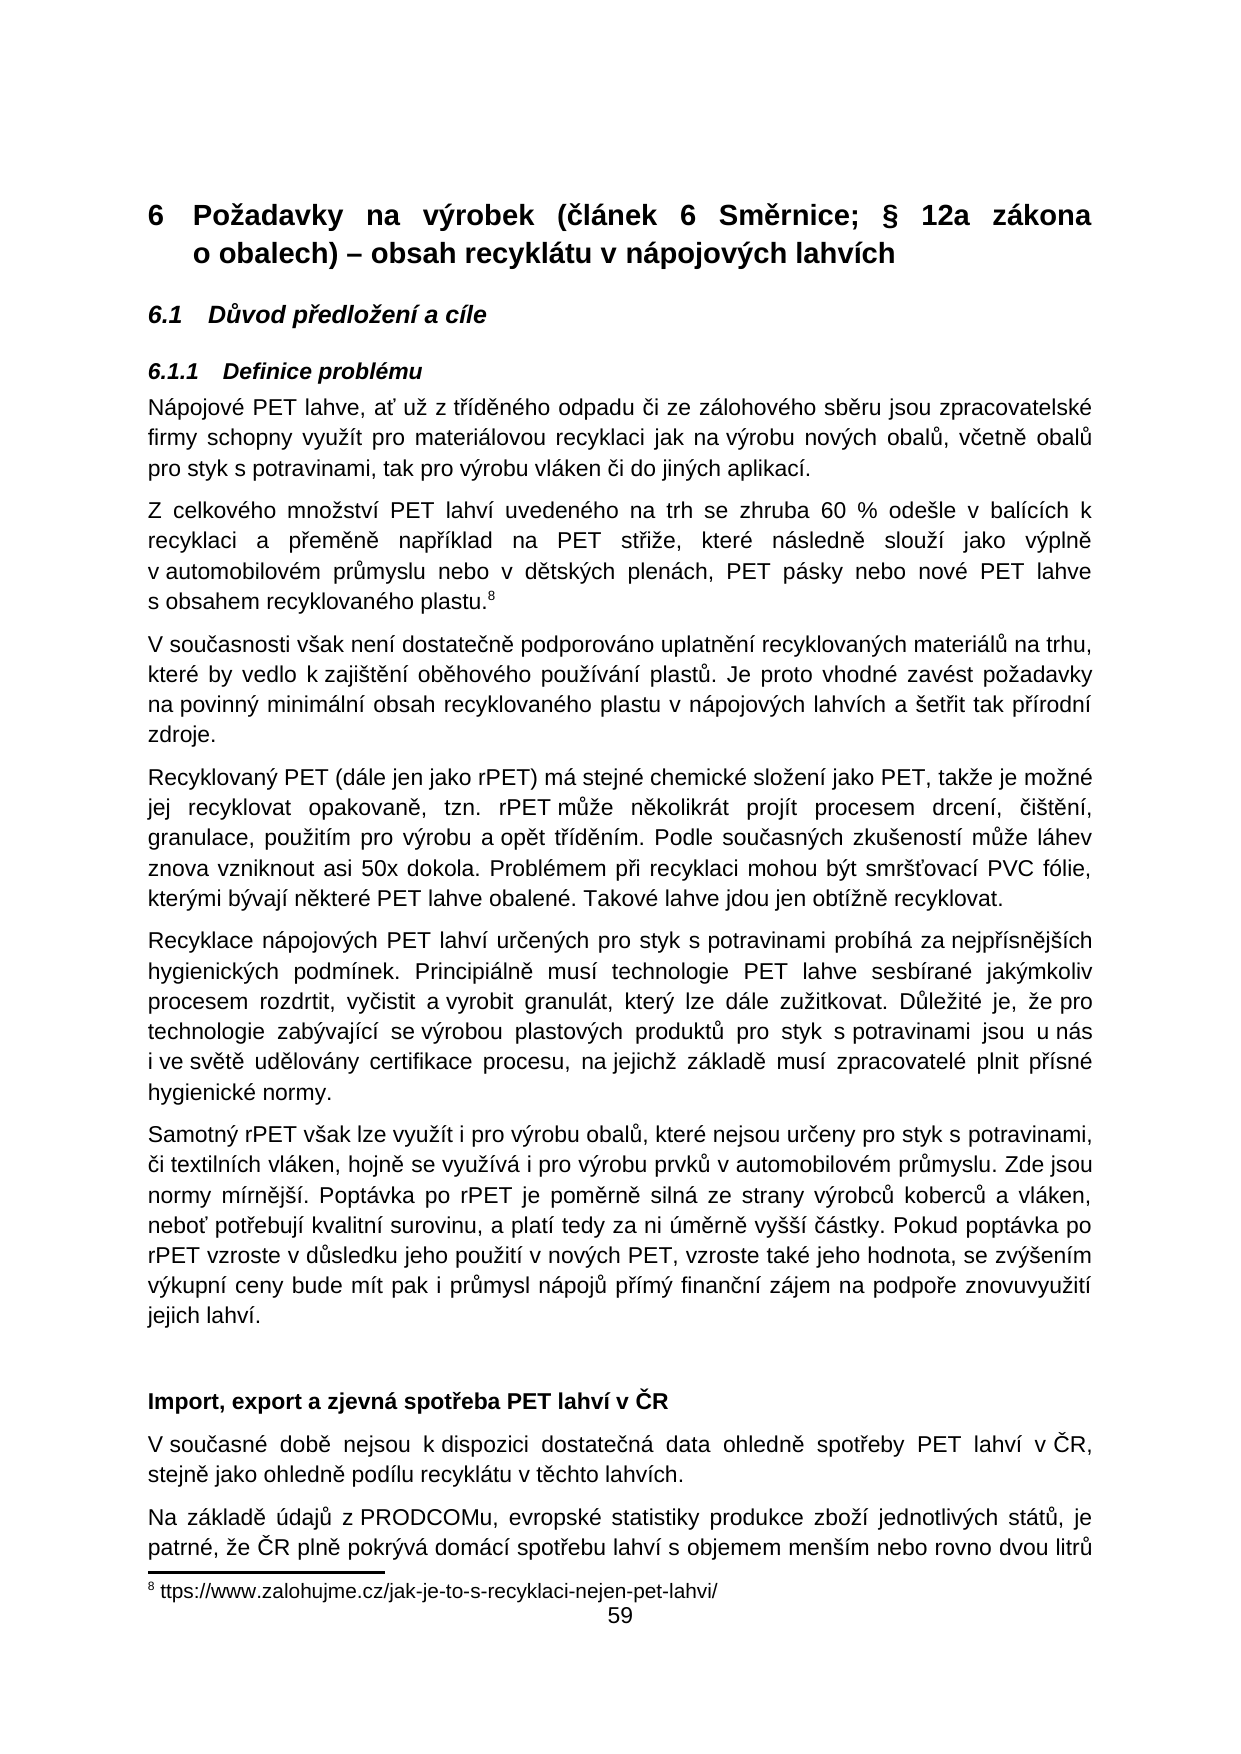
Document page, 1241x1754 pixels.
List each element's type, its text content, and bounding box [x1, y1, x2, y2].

text Nápojové PET lahve, ať už z tříděného odpadu či ze zálohového sběru jsou zpracovatelské firmy schopny využít pro materiálovou recyklaci jak na výrobu nových obalů, včetně obalů pro styk s potravinami, tak pro výrobu vláken či do jiných aplikací. [148, 394, 1093, 481]
text V současné době nejsou k dispozici dostatečná data ohledně spotřeby PET lahví v ČR, stejně jako ohledně podílu recyklátu v těchto lahvích. [148, 1431, 1093, 1487]
text Import, export a zjevná spotřeba PET lahví v ČR [148, 1388, 1093, 1414]
text Recyklace nápojových PET lahví určených pro styk s potravinami probíhá za nejpřísnějších hygienických podmínek. Principiálně musí technologie PET lahve sesbírané jakýmkoliv procesem rozdrtit, vyčistit a vyrobit granulát, který lze dále zužitkovat. Důležité je, že pro technologie zabývající se výrobou plastových produktů pro styk s potravinami jsou u nás i ve světě udělovány certifikace procesu, na jejichž základě musí zpracovatelé plnit přísné hygienické normy. [148, 927, 1093, 1105]
text V současnosti však není dostatečně podporováno uplatnění recyklovaných materiálů na trhu, které by vedlo k zajištění oběhového používání plastů. Je proto vhodné zavést požadavky na povinný minimální obsah recyklovaného plastu v nápojových lahvích a šetřit tak přírodní zdroje. [148, 631, 1093, 748]
text Z celkového množství PET lahví uvedeného na trh se zhruba 60 % odešle v balících k recyklaci a přeměně například na PET střiže, které následně slouží jako výplně v automobilovém průmyslu nebo v dětských plenách, PET pásky nebo nové PET lahve s obsahem recyklovaného plastu. [148, 497, 1093, 614]
text Samotný rPET však lze využít i pro výrobu obalů, které nejsou určeny pro styk s potravinami, či textilních vláken, hojně se využívá i pro výrobu prvků v automobilovém průmyslu. Zde jsou normy mírnější. Poptávka po rPET je poměrně silná ze strany výrobců koberců a vláken, neboť potřebují kvalitní surovinu, a platí tedy za ni úměrně vyšší částky. Pokud poptávka po rPET vzroste v důsledku jeho použití v nových PET, vzroste také jeho hodnota, se zvýšením výkupní ceny bude mít pak i průmysl nápojů přímý finanční zájem na podpoře znovuvyužití jejich lahví. [148, 1121, 1093, 1329]
subtitle Požadavky na výrobek (článek 6 Směrnice; § 12a zákona o obalech) – obsah recyklátu v nápojových lahvích [148, 198, 1093, 270]
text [148, 1503, 1093, 1560]
text Recyklovaný PET (dále jen jako rPET) má stejné chemické složení jako PET, takže je možné jej recyklovat opakovaně, tzn. rPET může několikrát projít procesem drcení, čištění, granulace, použitím pro výrobu a opět tříděním. Podle současných zkušeností může láhev znova vzniknout asi 50x dokola. Problémem při recyklaci mohou být smršťovací PVC fólie, kterými bývají některé PET lahve obalené. Takové lahve jdou jen obtížně recyklovat. [148, 764, 1093, 911]
subtitle Definice problému [148, 358, 1093, 384]
subtitle Důvod předložení a cíle [148, 300, 1093, 328]
